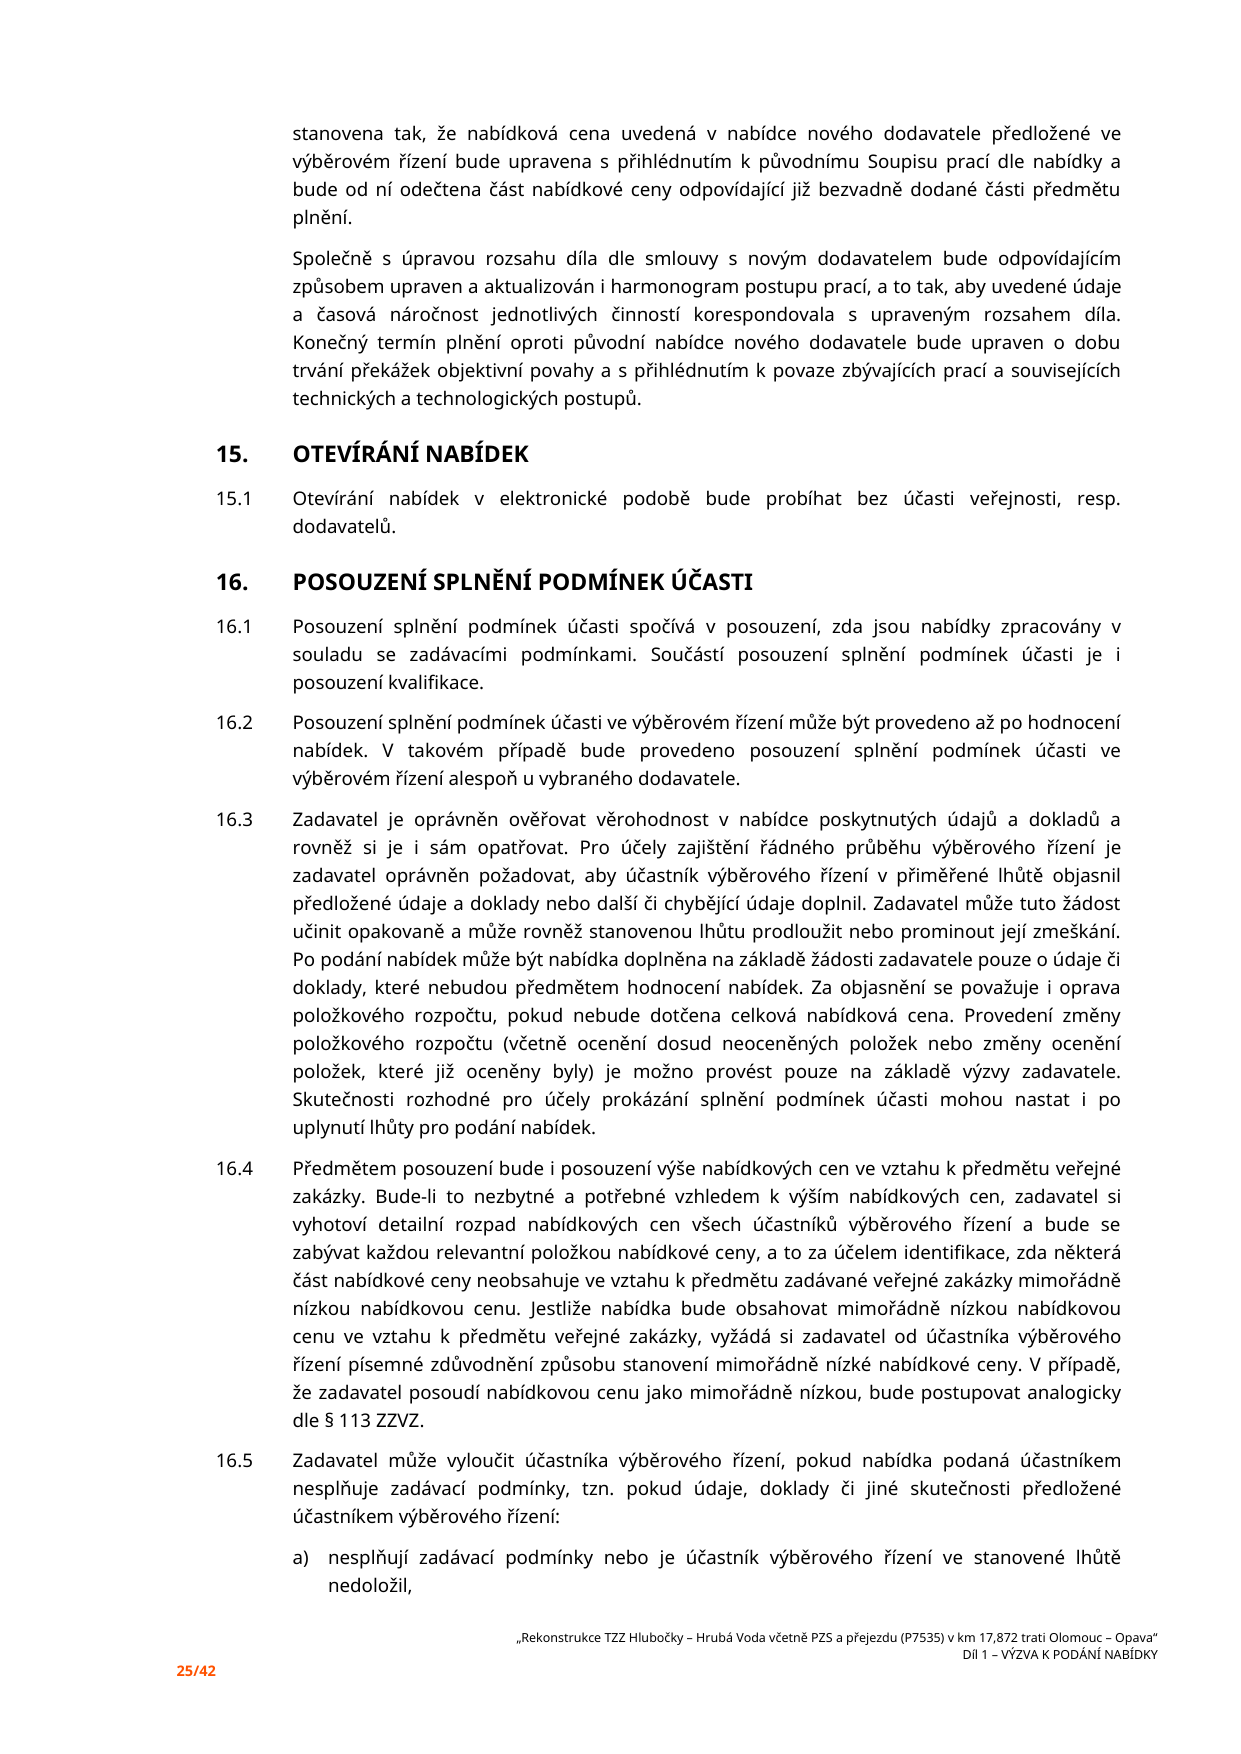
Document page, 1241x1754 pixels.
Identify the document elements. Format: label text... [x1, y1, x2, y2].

text Otevírání nabídek v elektronické podobě bude probíhat bez účasti veřejnosti, resp. dodavatelů. [216, 485, 1122, 539]
text Posouzení splnění podmínek účasti ve výběrovém řízení může být provedeno až po hodnocení nabídek. V takovém případě bude provedeno posouzení splnění podmínek účasti ve výběrovém řízení alespoň u vybraného dodavatele. [216, 710, 1122, 791]
text OTEVÍRÁNÍ NABÍDEK [216, 438, 1122, 469]
text Zadavatel může vyloučit účastníka výběrového řízení, pokud nabídka podaná účastníkem nesplňuje zadávací podmínky, tzn. pokud údaje, doklady či jiné skutečnosti předložené účastníkem výběrového řízení: [216, 1448, 1122, 1529]
list nesplňují zadávací podmínky nebo je účastník výběrového řízení ve stanovené lhůtě nedoložil, [292, 1544, 1122, 1598]
text Posouzení splnění podmínek účasti spočívá v posouzení, zda jsou nabídky zpracovány v souladu se zadávacími podmínkami. Součástí posouzení splnění podmínek účasti je i posouzení kvalifikace. [216, 613, 1122, 695]
list Společně s úpravou rozsahu díla dle smlouvy s novým dodavatelem bude odpovídajícím způsobem upraven a aktualizován i harmonogram postupu prací, a to tak, aby uvedené údaje a časová náročnost jednotlivých činností korespondovala s upraveným rozsahem díla. Konečný termín plnění oproti původní nabídce nového dodavatele bude upraven o dobu trvání překážek objektivní povahy a s přihlédnutím k povaze zbývajících prací a souvisejících technických a technologických postupů. [292, 245, 1122, 411]
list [292, 121, 1122, 230]
text Předmětem posouzení bude i posouzení výše nabídkových cen ve vztahu k předmětu veřejné zakázky. Bude-li to nezbytné a potřebné vzhledem k výším nabídkových cen, zadavatel si vyhotoví detailní rozpad nabídkových cen všech účastníků výběrového řízení a bude se zabývat každou relevantní položkou nabídkové ceny, a to za účelem identifikace, zda některá část nabídkové ceny neobsahuje ve vztahu k předmětu zadávané veřejné zakázky mimořádně nízkou nabídkovou cenu. Jestliže nabídka bude obsahovat mimořádně nízkou nabídkovou cenu ve vztahu k předmětu veřejné zakázky, vyžádá si zadavatel od účastníka výběrového řízení písemné zdůvodnění způsobu stanovení mimořádně nízké nabídkové ceny. V případě, že zadavatel posoudí nabídkovou cenu jako mimořádně nízkou, bude postupovat analogicky dle § 113 ZZVZ. [216, 1155, 1122, 1433]
text POSOUZENÍ SPLNĚNÍ PODMÍNEK ÚČASTI [216, 566, 1122, 597]
text Zadavatel je oprávněn ověřovat věrohodnost v nabídce poskytnutých údajů a dokladů a rovněž si je i sám opatřovat. Pro účely zajištění řádného průběhu výběrového řízení je zadavatel oprávněn požadovat, aby účastník výběrového řízení v přiměřené lhůtě objasnil předložené údaje a doklady nebo další či chybějící údaje doplnil. Zadavatel může tuto žádost učinit opakovaně a může rovněž stanovenou lhůtu prodloužit nebo prominout její zmeškání. Po podání nabídek může být nabídka doplněna na základě žádosti zadavatele pouze o údaje či doklady, které nebudou předmětem hodnocení nabídek. Za objasnění se považuje i oprava položkového rozpočtu, pokud nebude dotčena celková nabídková cena. Provedení změny položkového rozpočtu (včetně ocenění dosud neoceněných položek nebo změny ocenění položek, které již oceněny byly) je možno provést pouze na základě výzvy zadavatele. Skutečnosti rozhodné pro účely prokázání splnění podmínek účasti mohou nastat i po uplynutí lhůty pro podání nabídek. [216, 806, 1122, 1140]
